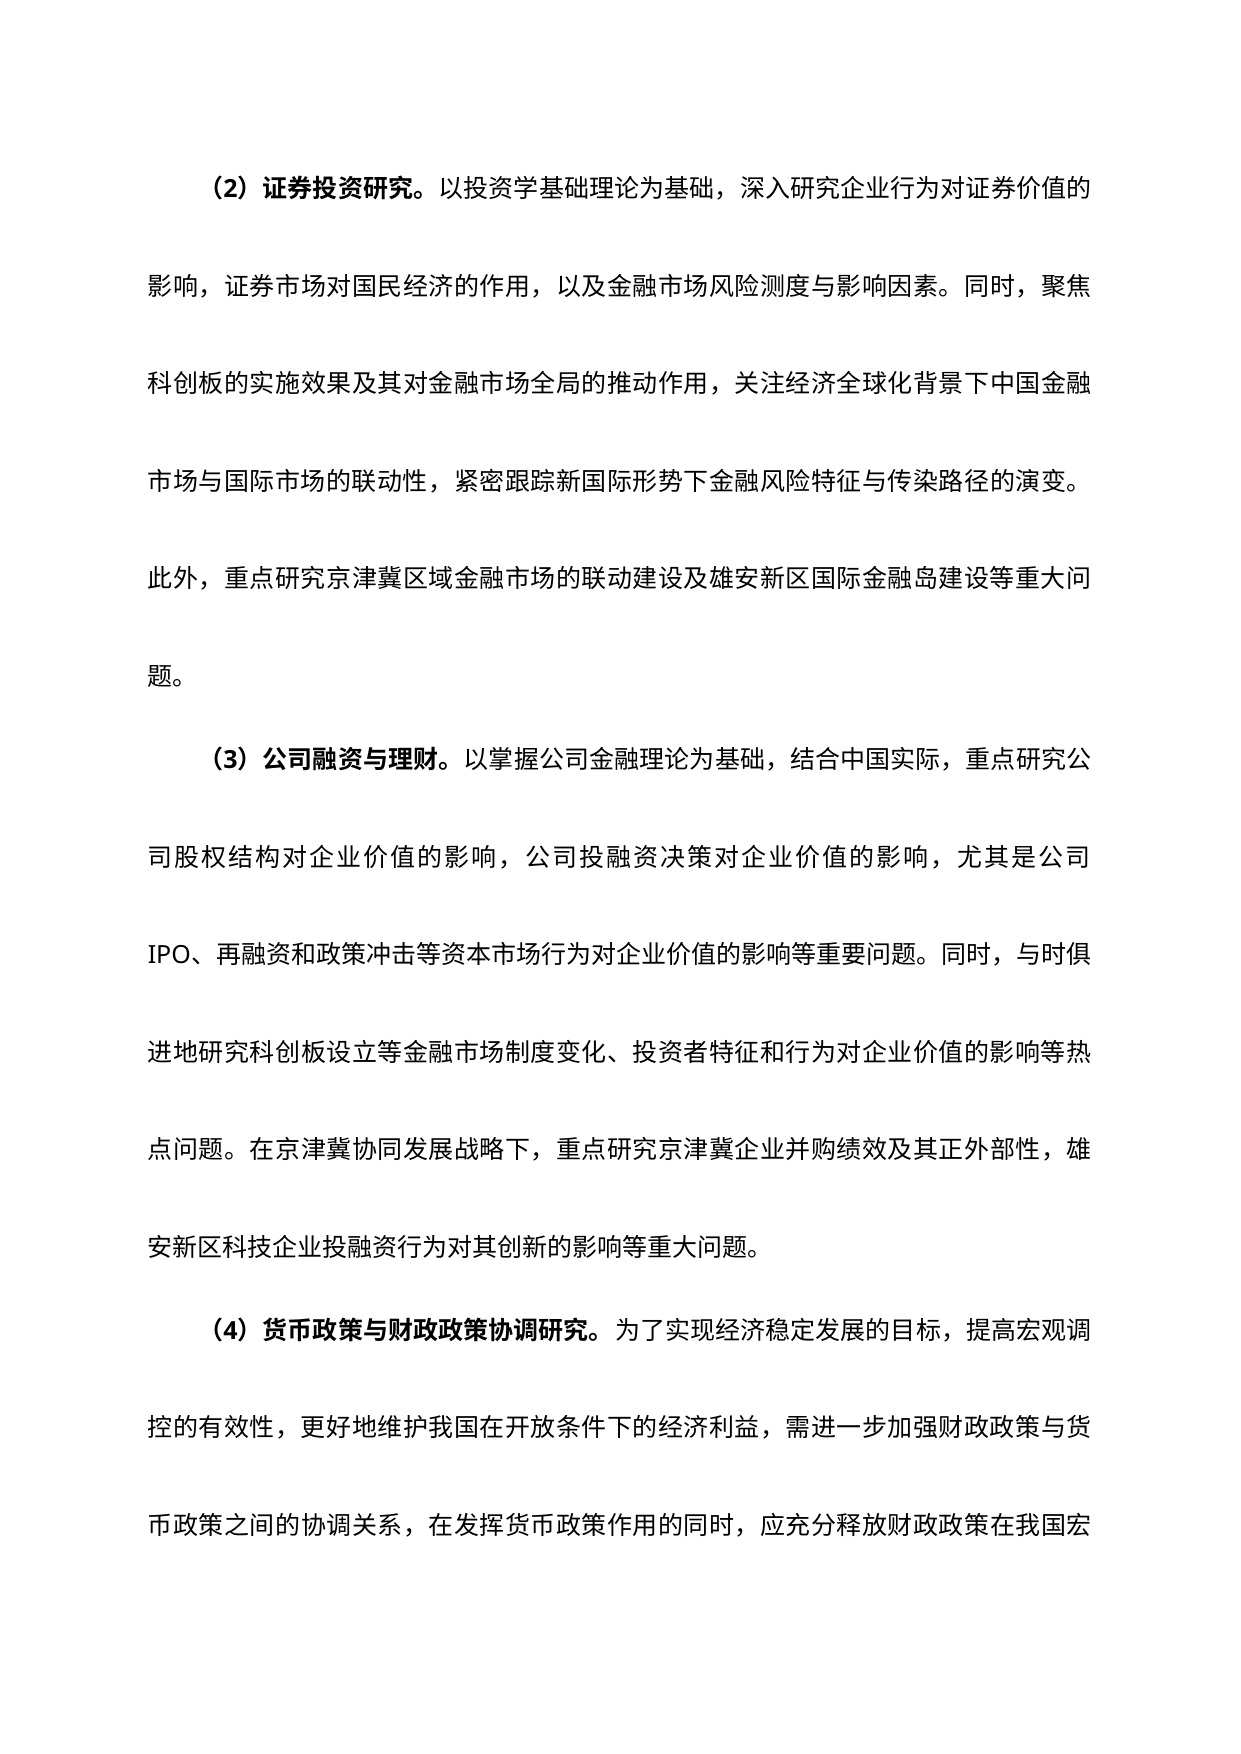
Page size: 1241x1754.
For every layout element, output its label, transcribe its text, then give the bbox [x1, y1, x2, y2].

text （2）证券投资研究。以投资学基础理论为基础，深入研究企业行为对证券价值的影响，证券市场对国民经济的作用，以及金融市场风险测度与影响因素。同时，聚焦科创板的实施效果及其对金融市场全局的推动作用，关注经济全球化背景下中国金融市场与国际市场的联动性，紧密跟踪新国际形势下金融风险特征与传染路径的演变。此外，重点研究京津冀区域金融市场的联动建设及雄安新区国际金融岛建设等重大问题。 [148, 154, 1092, 707]
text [148, 1296, 1092, 1556]
text （3）公司融资与理财。以掌握公司金融理论为基础，结合中国实际，重点研究公司股权结构对企业价值的影响，公司投融资决策对企业价值的影响，尤其是公司IPO、再融资和政策冲击等资本市场行为对企业价值的影响等重要问题。同时，与时俱进地研究科创板设立等金融市场制度变化、投资者特征和行为对企业价值的影响等热点问题。在京津冀协同发展战略下，重点研究京津冀企业并购绩效及其正外部性，雄安新区科技企业投融资行为对其创新的影响等重大问题。 [148, 725, 1092, 1278]
